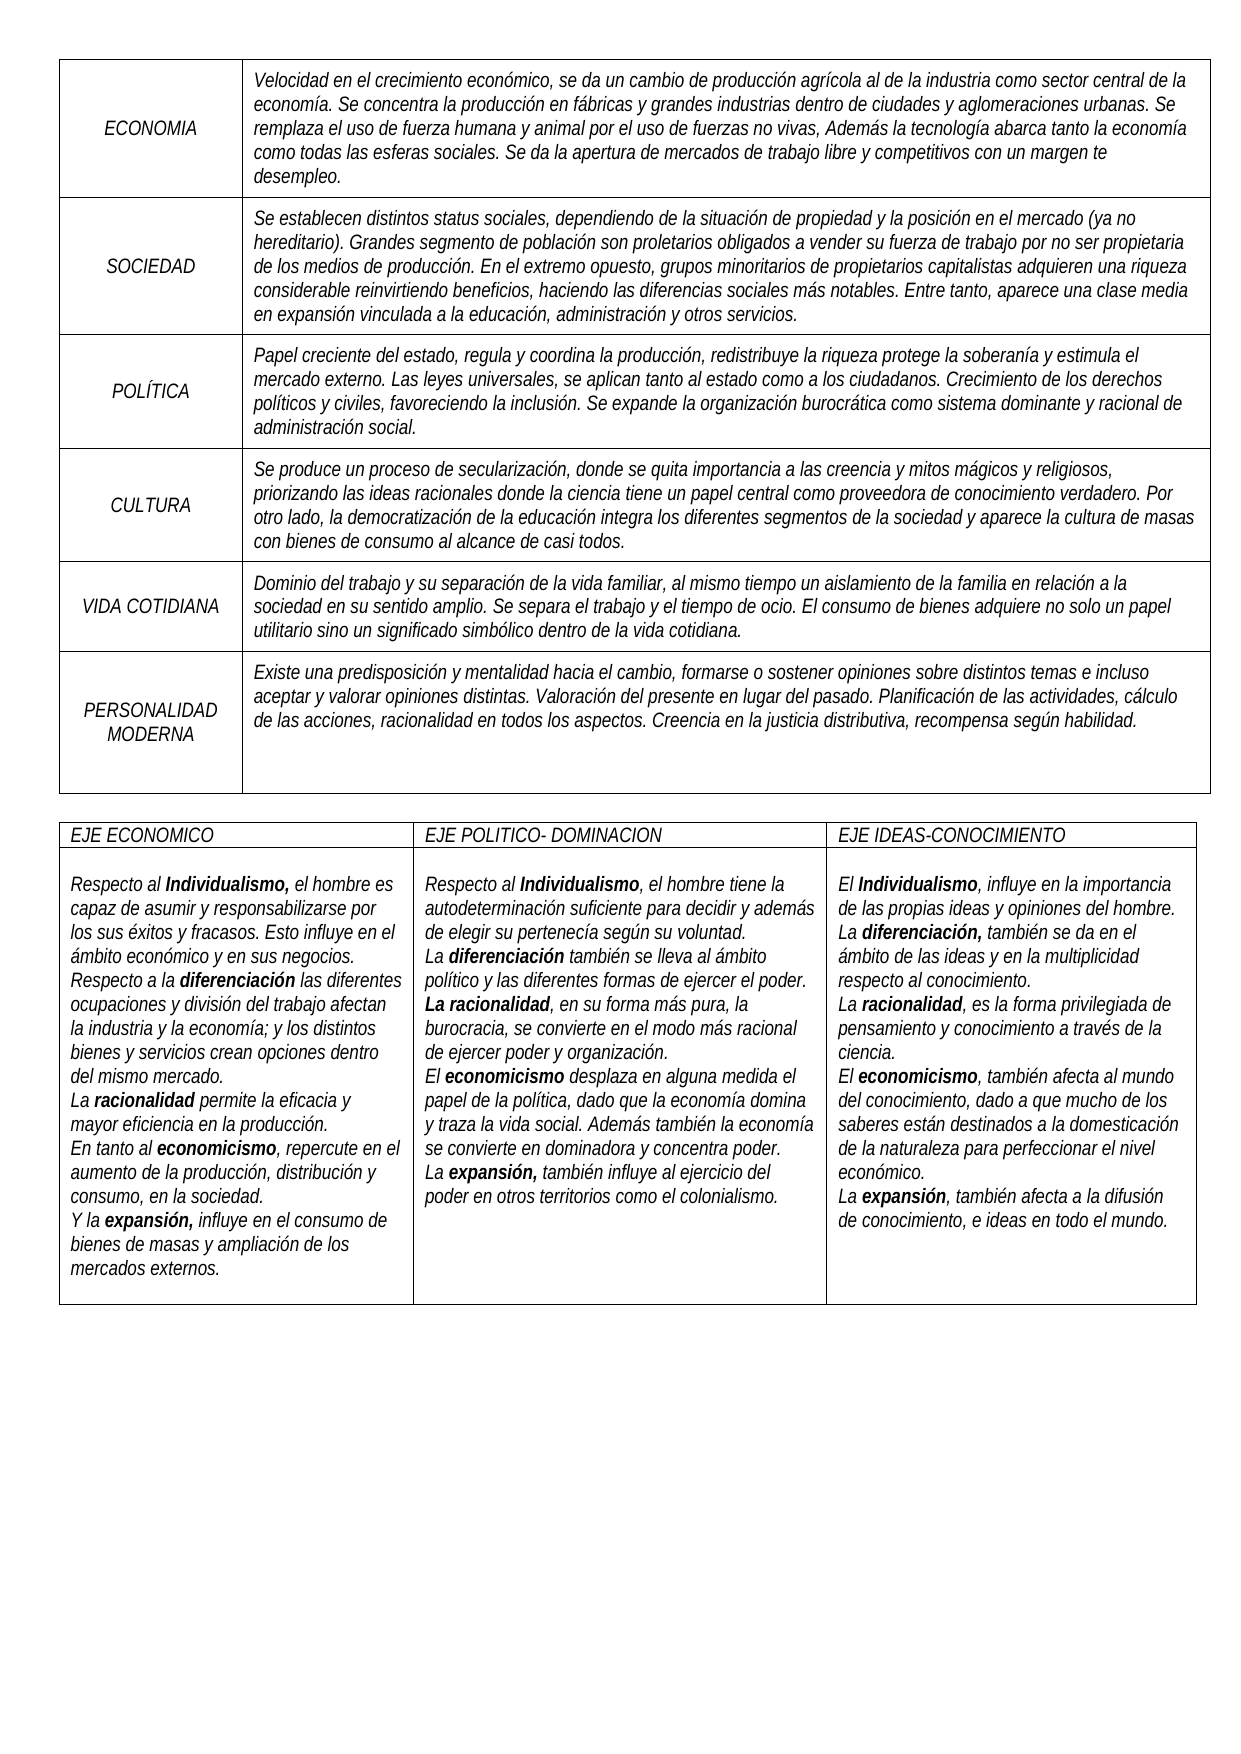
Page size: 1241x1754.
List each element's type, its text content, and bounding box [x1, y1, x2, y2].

table_header EJE IDEAS-CONOCIMIENTO [827, 823, 1196, 847]
table_cell VIDA COTIDIANA [60, 562, 242, 651]
table_header ECONOMIA [60, 60, 242, 197]
table_cell Respecto al Individualismo, el hombre tiene la autodeterminación suficiente para decidir y además de elegir su pertenecía según su voluntad. La diferenciación también se lleva al ámbito político y las diferentes formas de ejercer el poder. La racionalidad, en su forma más pura, la burocracia, se convierte en el modo más racional de ejercer poder y organización. El economicismo desplaza en alguna medida el papel de la política, dado que la economía domina y traza la vida social. Además también la economía se convierte en dominadora y concentra poder. La expansión, también influye al ejercicio del poder en otros territorios como el colonialismo. [414, 848, 826, 1303]
table_cell Se produce un proceso de secularización, donde se quita importancia a las creencia y mitos mágicos y religiosos, priorizando las ideas racionales donde la ciencia tiene un papel central como proveedora de conocimiento verdadero. Por otro lado, la democratización de la educación integra los diferentes segmentos de la sociedad y aparece la cultura de masas con bienes de consumo al alcance de casi todos. [243, 449, 1210, 561]
table_cell Se establecen distintos status sociales, dependiendo de la situación de propiedad y la posición en el mercado (ya no hereditario). Grandes segmento de población son proletarios obligados a vender su fuerza de trabajo por no ser propietaria de los medios de producción. En el extremo opuesto, grupos minoritarios de propietarios capitalistas adquieren una riqueza considerable reinvirtiendo beneficios, haciendo las diferencias sociales más notables. Entre tanto, aparece una clase media en expansión vinculada a la educación, administración y otros servicios. [243, 198, 1210, 334]
table_header EJE POLITICO- DOMINACION [414, 823, 826, 847]
table_cell Existe una predisposición y mentalidad hacia el cambio, formarse o sostener opiniones sobre distintos temas e incluso aceptar y valorar opiniones distintas. Valoración del presente en lugar del pasado. Planificación de las actividades, cálculo de las acciones, racionalidad en todos los aspectos. Creencia en la justicia distributiva, recompensa según habilidad. [243, 652, 1210, 792]
table_cell CULTURA [60, 449, 242, 561]
table_cell El Individualismo, influye en la importancia de las propias ideas y opiniones del hombre. La diferenciación, también se da en el ámbito de las ideas y en la multiplicidad respecto al conocimiento. La racionalidad, es la forma privilegiada de pensamiento y conocimiento a través de la ciencia. El economicismo, también afecta al mundo del conocimiento, dado a que mucho de los saberes están destinados a la domesticación de la naturaleza para perfeccionar el nivel económico. La expansión, también afecta a la difusión de conocimiento, e ideas en todo el mundo. [827, 848, 1196, 1303]
table_cell Dominio del trabajo y su separación de la vida familiar, al mismo tiempo un aislamiento de la familia en relación a la sociedad en su sentido amplio. Se separa el trabajo y el tiempo de ocio. El consumo de bienes adquiere no solo un papel utilitario sino un significado simbólico dentro de la vida cotidiana. [243, 562, 1210, 651]
table_cell PERSONALIDAD MODERNA [60, 652, 242, 792]
table_cell Respecto al Individualismo, el hombre es capaz de asumir y responsabilizarse por los sus éxitos y fracasos. Esto influye en el ámbito económico y en sus negocios. Respecto a la diferenciación las diferentes ocupaciones y división del trabajo afectan la industria y la economía; y los distintos bienes y servicios crean opciones dentro del mismo mercado. La racionalidad permite la eficacia y mayor eficiencia en la producción. En tanto al economicismo, repercute en el aumento de la producción, distribución y consumo, en la sociedad. Y la expansión, influye en el consumo de bienes de masas y ampliación de los mercados externos. [60, 848, 413, 1303]
table_cell POLÍTICA [60, 335, 242, 448]
table_cell Papel creciente del estado, regula y coordina la producción, redistribuye la riqueza protege la soberanía y estimula el mercado externo. Las leyes universales, se aplican tanto al estado como a los ciudadanos. Crecimiento de los derechos políticos y civiles, favoreciendo la inclusión. Se expande la organización burocrática como sistema dominante y racional de administración social. [243, 335, 1210, 448]
table_header Velocidad en el crecimiento económico, se da un cambio de producción agrícola al de la industria como sector central de la economía. Se concentra la producción en fábricas y grandes industrias dentro de ciudades y aglomeraciones urbanas. Se remplaza el uso de fuerza humana y animal por el uso de fuerzas no vivas, Además la tecnología abarca tanto la economía como todas las esferas sociales. Se da la apertura de mercados de trabajo libre y competitivos con un margen te desempleo. [243, 60, 1210, 197]
table_header EJE ECONOMICO [60, 823, 413, 847]
table_cell SOCIEDAD [60, 198, 242, 334]
